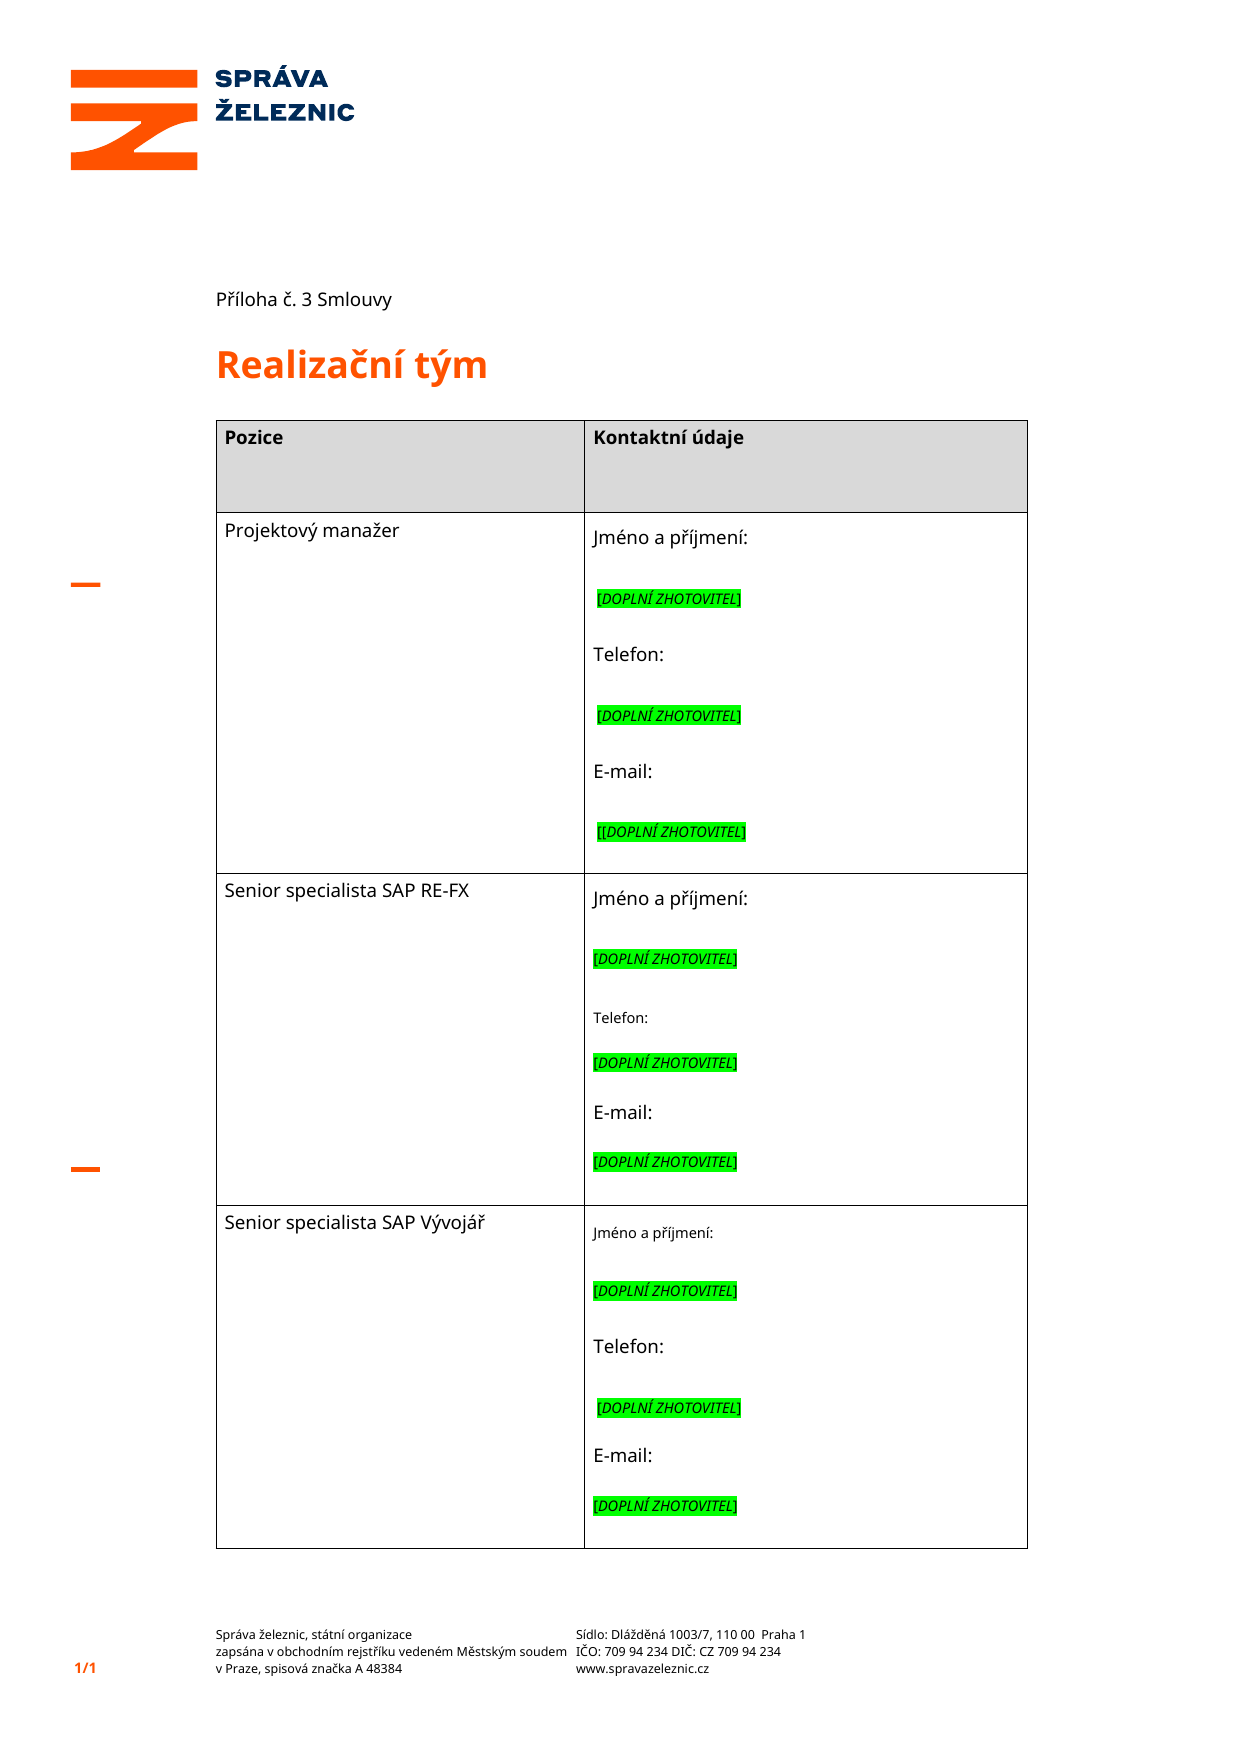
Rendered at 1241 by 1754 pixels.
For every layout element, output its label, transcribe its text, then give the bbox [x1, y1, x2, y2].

table_cell Senior specialista SAP Vývojář [217, 1206, 584, 1548]
table_cell Jméno a příjmení: [DOPLNÍ ZHOTOVITEL] Telefon: [DOPLNÍ ZHOTOVITEL] E-mail: [DOPLNÍ ZHOTOVITEL] [585, 1206, 1027, 1548]
table_header Kontaktní údaje [585, 421, 1027, 512]
table_cell Projektový manažer [217, 513, 584, 873]
table_cell Jméno a příjmení: [DOPLNÍ ZHOTOVITEL] Telefon: [DOPLNÍ ZHOTOVITEL] E-mail: [[DOPLNÍ ZHOTOVITEL] [585, 513, 1027, 873]
text Realizační tým [216, 339, 1122, 390]
text Příloha č. 3 Smlouvy [216, 286, 1122, 311]
table_cell Senior specialista SAP RE-FX [217, 874, 584, 1205]
table_cell Jméno a příjmení: [DOPLNÍ ZHOTOVITEL] Telefon: [DOPLNÍ ZHOTOVITEL] E-mail: [DOPLNÍ ZHOTOVITEL] [585, 874, 1027, 1205]
table_header Pozice [217, 421, 584, 512]
